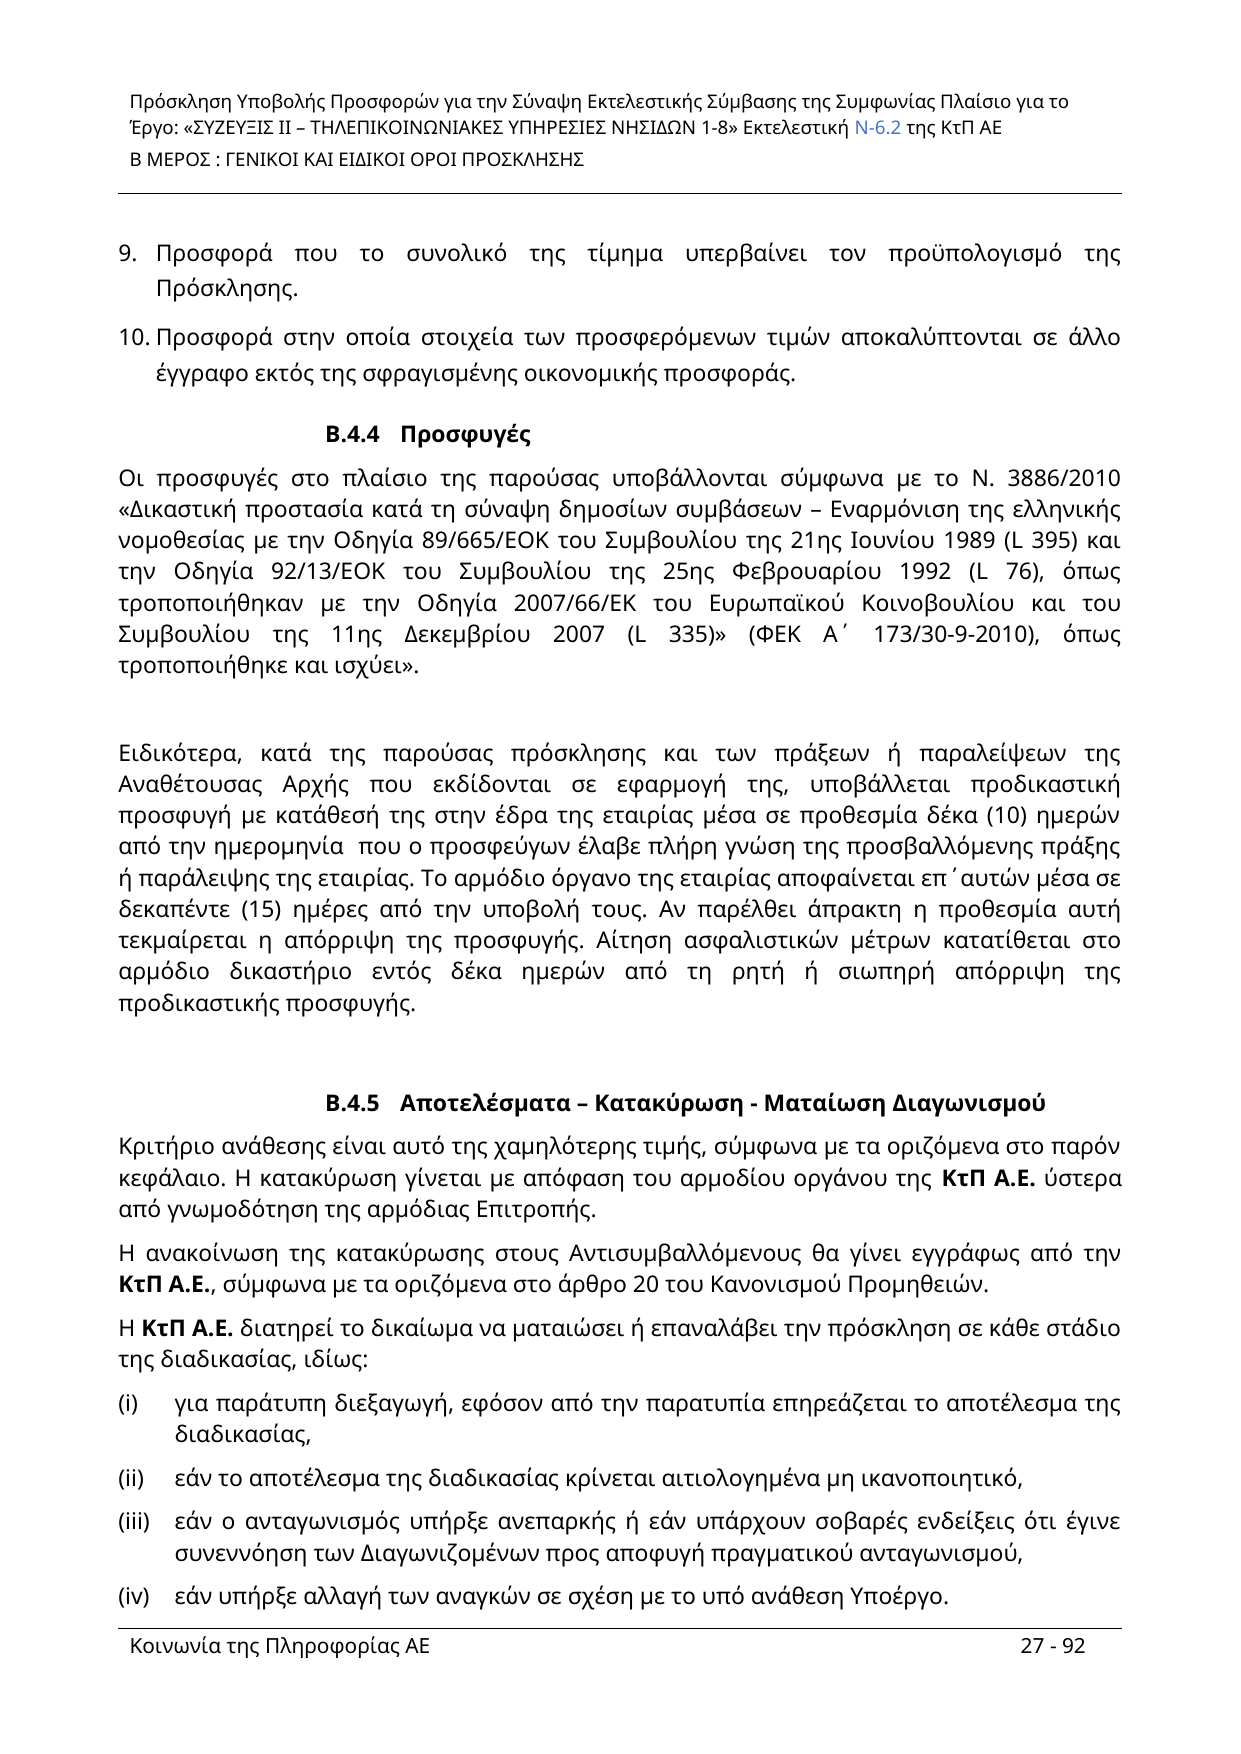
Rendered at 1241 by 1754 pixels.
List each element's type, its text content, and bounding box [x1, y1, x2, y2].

subtitle Προσφυγές [325, 418, 1122, 449]
text (i) για παράτυπη διεξαγωγή, εφόσον από την παρατυπία επηρεάζεται το αποτέλεσμα της διαδικασίας, [118, 1386, 1122, 1449]
subtitle Αποτελέσματα – Κατακύρωση - Ματαίωση Διαγωνισμού [325, 1086, 1122, 1118]
text Ειδικότερα, κατά της παρούσας πρόσκλησης και των πράξεων ή παραλείψεων της Αναθέτουσας Αρχής που εκδίδονται σε εφαρμογή της, υποβάλλεται προδικαστική προσφυγή με κατάθεσή της στην έδρα της εταιρίας μέσα σε προθεσμία δέκα (10) ημερών από την ημερομηνία που ο προσφεύγων έλαβε πλήρη γνώση της προσβαλλόμενης πράξης ή παράλειψης της εταιρίας. Το αρμόδιο όργανο της εταιρίας αποφαίνεται επ΄αυτών μέσα σε δεκαπέντε (15) ημέρες από την υποβολή τους. Αν παρέλθει άπρακτη η προθεσμία αυτή τεκμαίρεται η απόρριψη της προσφυγής. Αίτηση ασφαλιστικών μέτρων κατατίθεται στο αρμόδιο δικαστήριο εντός δέκα ημερών από τη ρητή ή σιωπηρή απόρριψη της προδικαστικής προσφυγής. [118, 736, 1122, 1018]
text (iii) εάν ο ανταγωνισμός υπήρξε ανεπαρκής ή εάν υπάρχουν σοβαρές ενδείξεις ότι έγινε συνεννόηση των Διαγωνιζομένων προς αποφυγή πραγματικού ανταγωνισμού, [118, 1505, 1122, 1568]
text Η ΚτΠ Α.Ε. διατηρεί το δικαίωμα να ματαιώσει ή επαναλάβει την πρόσκληση σε κάθε στάδιο της διαδικασίας, ιδίως: [118, 1311, 1122, 1374]
text (ii) εάν το αποτέλεσμα της διαδικασίας κρίνεται αιτιολογημένα μη ικανοποιητικό, [118, 1461, 1122, 1493]
list Προσφορά που το συνολικό της τίμημα υπερβαίνει τον προϋπολογισμό της Πρόσκλησης. [118, 236, 1122, 304]
text (iv) εάν υπήρξε αλλαγή των αναγκών σε σχέση με το υπό ανάθεση Υποέργο. [118, 1580, 1122, 1611]
text Οι προσφυγές στο πλαίσιο της παρούσας υποβάλλονται σύμφωνα με το Ν. 3886/2010 «Δικαστική προστασία κατά τη σύναψη δημοσίων συμβάσεων – Εναρμόνιση της ελληνικής νομοθεσίας με την Οδηγία 89/665/ΕΟΚ του Συμβουλίου της 21ης Ιουνίου 1989 (L 395) και την Οδηγία 92/13/ΕΟΚ του Συμβουλίου της 25ης Φεβρουαρίου 1992 (L 76), όπως τροποποιήθηκαν με την Οδηγία 2007/66/ΕΚ του Ευρωπαϊκού Κοινοβουλίου και του Συμβουλίου της 11ης Δεκεμβρίου 2007 (L 335)» (ΦΕΚ Α΄ 173/30-9-2010), όπως τροποποιήθηκε και ισχύει». [118, 461, 1122, 680]
list Προσφορά στην οποία στοιχεία των προσφερόμενων τιμών αποκαλύπτονται σε άλλο έγγραφο εκτός της σφραγισμένης οικονομικής προσφοράς. [118, 321, 1122, 388]
text Κριτήριο ανάθεσης είναι αυτό της χαμηλότερης τιμής, σύμφωνα με τα οριζόμενα στο παρόν κεφάλαιο. Η κατακύρωση γίνεται με απόφαση του αρμοδίου οργάνου της ΚτΠ Α.Ε. ύστερα από γνωμοδότηση της αρμόδιας Επιτροπής. [118, 1130, 1122, 1224]
text Η ανακοίνωση της κατακύρωσης στους Αντισυμβαλλόμενους θα γίνει εγγράφως από την ΚτΠ Α.Ε., σύμφωνα με τα οριζόμενα στο άρθρο 20 του Κανονισμού Προμηθειών. [118, 1236, 1122, 1299]
